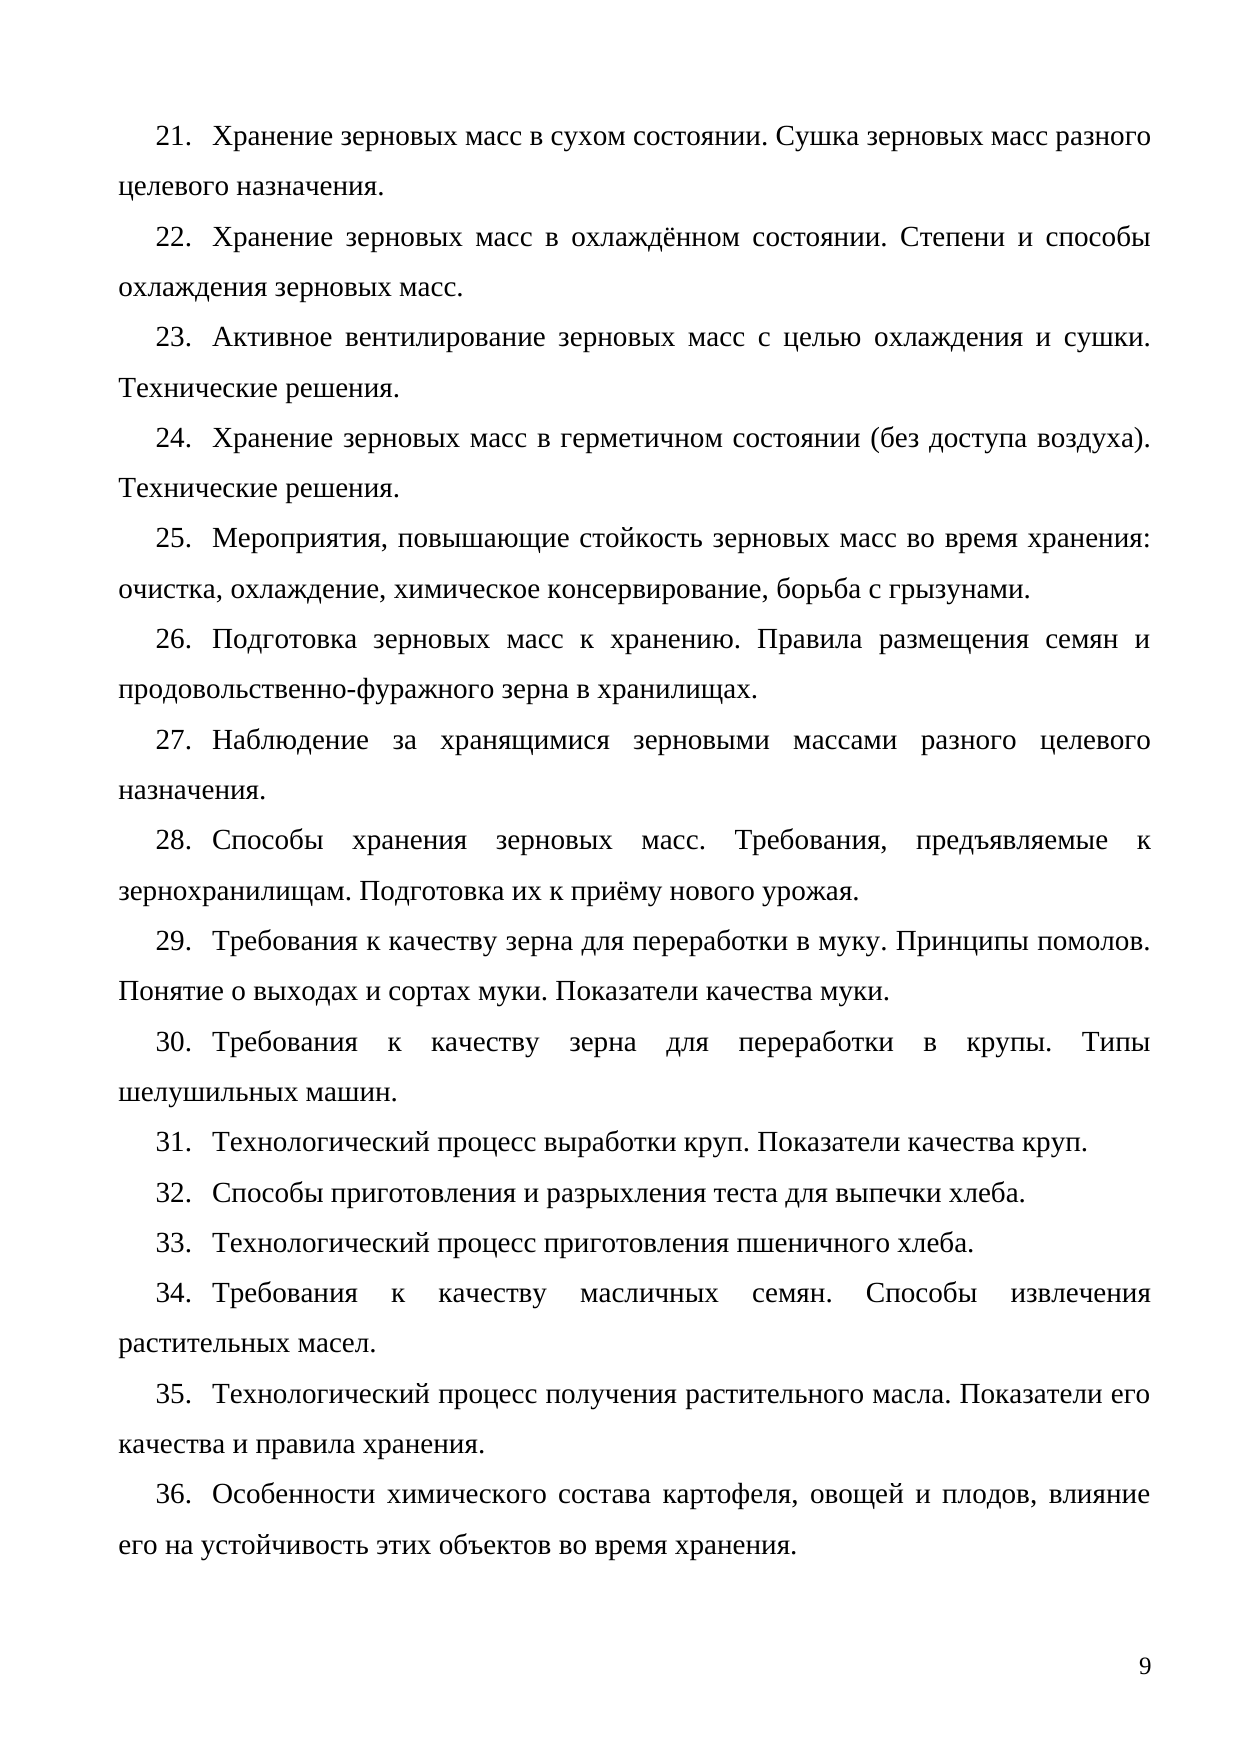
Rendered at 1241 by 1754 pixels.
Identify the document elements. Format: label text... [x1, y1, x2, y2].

list Особенности химического состава картофеля, овощей и плодов, влияние его на устойчивость этих объектов во время хранения. [118, 1477, 1152, 1560]
list Требования к качеству зерна для переработки в крупы. Типы шелушильных машин. [118, 1024, 1152, 1108]
list Способы хранения зерновых масс. Требования, предъявляемые к зернохранилищам. Подготовка их к приёму нового урожая. [118, 822, 1152, 906]
list Хранение зерновых масс в сухом состоянии. Сушка зерновых масс разного целевого назначения. [118, 118, 1152, 202]
list Технологический процесс получения растительного масла. Показатели его качества и правила хранения. [118, 1376, 1152, 1460]
list Наблюдение за хранящимися зерновыми массами разного целевого назначения. [118, 722, 1152, 806]
list Требования к качеству масличных семян. Способы извлечения растительных масел. [118, 1275, 1152, 1359]
list Хранение зерновых масс в охлаждённом состоянии. Степени и способы охлаждения зерновых масс. [118, 219, 1152, 303]
list Технологический процесс приготовления пшеничного хлеба. [118, 1225, 1152, 1258]
list Подготовка зерновых масс к хранению. Правила размещения семян и продовольственно-фуражного зерна в хранилищах. [118, 621, 1152, 705]
list Активное вентилирование зерновых масс с целью охлаждения и сушки. Технические решения. [118, 319, 1152, 403]
list Хранение зерновых масс в герметичном состоянии (без доступа воздуха). Технические решения. [118, 420, 1152, 504]
list Мероприятия, повышающие стойкость зерновых масс во время хранения: очистка, охлаждение, химическое консервирование, борьба с грызунами. [118, 521, 1152, 604]
list Требования к качеству зерна для переработки в муку. Принципы помолов. Понятие о выходах и сортах муки. Показатели качества муки. [118, 923, 1152, 1007]
list Способы приготовления и разрыхления теста для выпечки хлеба. [118, 1175, 1152, 1208]
list Технологический процесс выработки круп. Показатели качества круп. [118, 1124, 1152, 1158]
